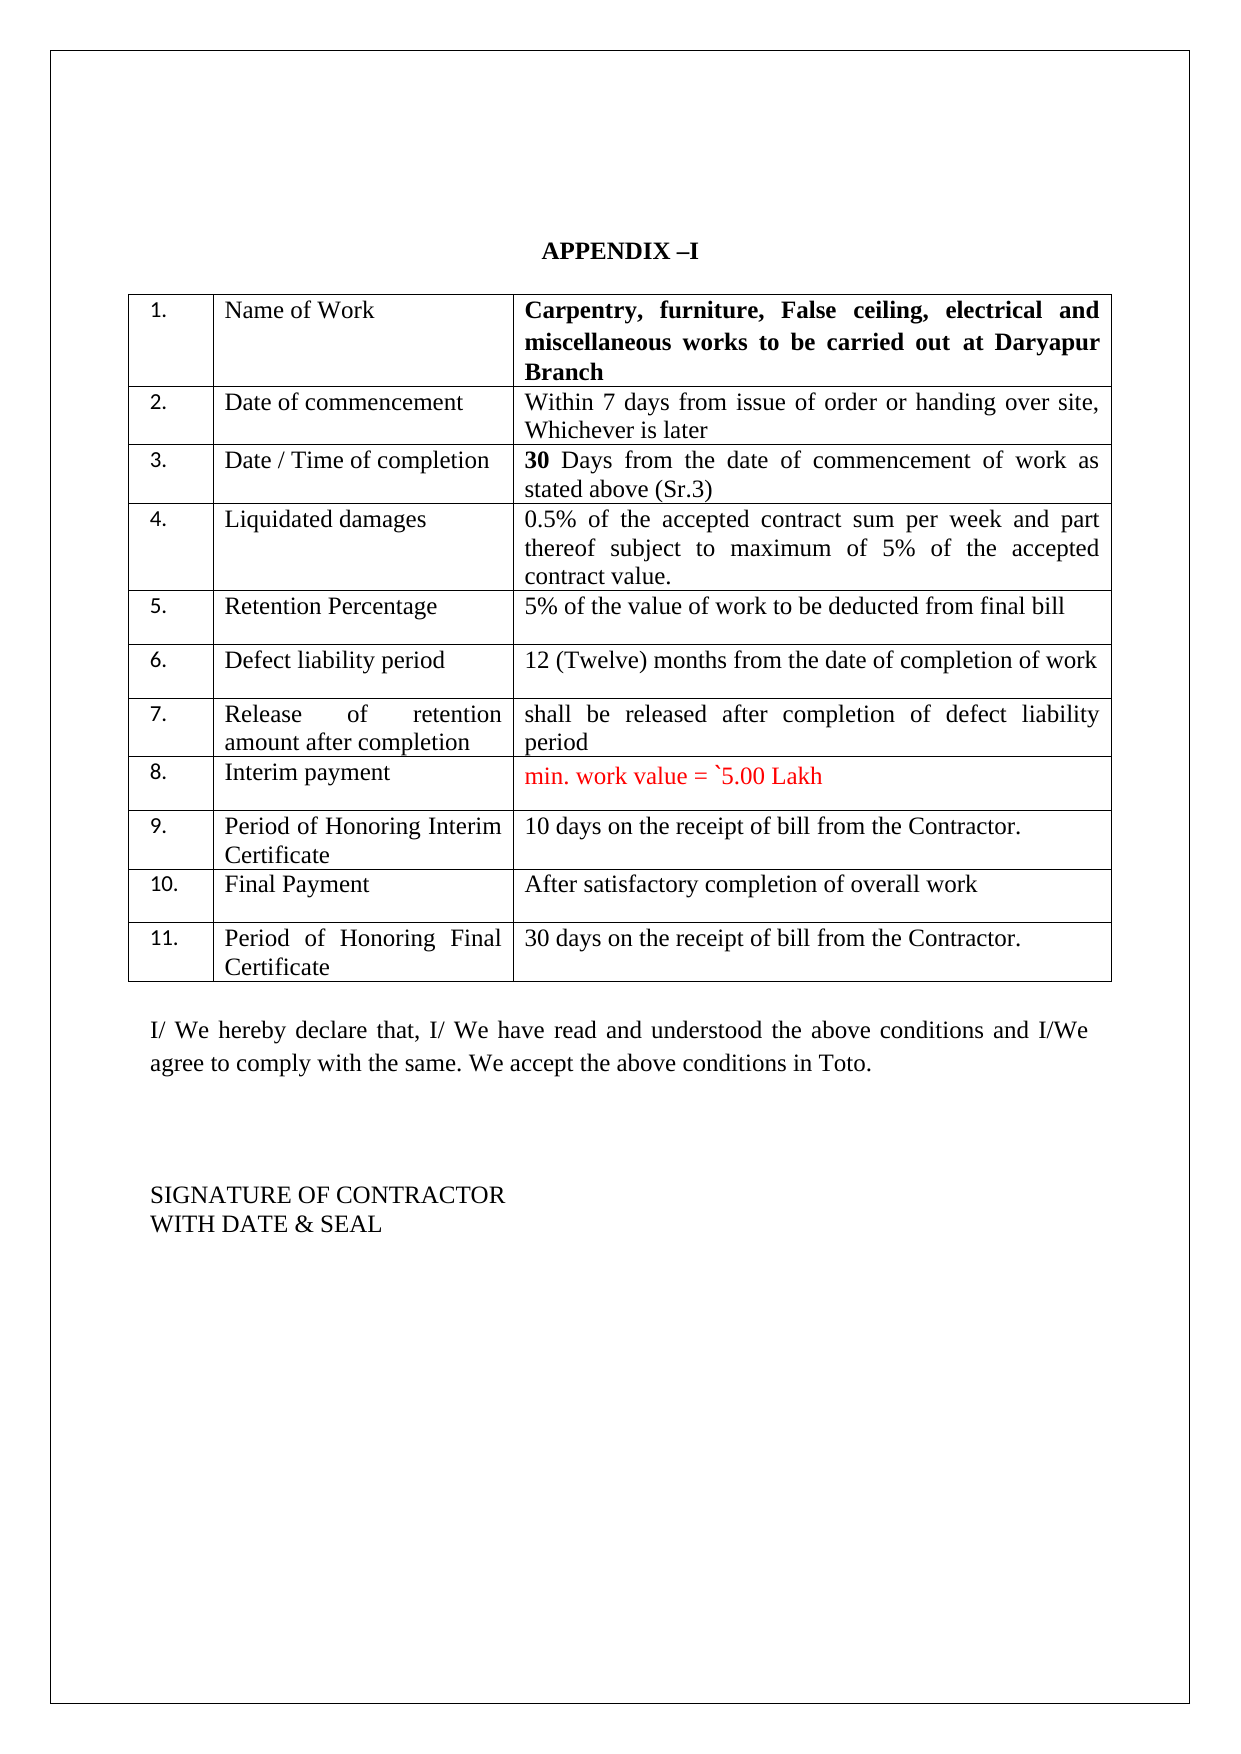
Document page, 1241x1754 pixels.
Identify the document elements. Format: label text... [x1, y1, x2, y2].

table_cell Release of retention amount after completion [214, 699, 513, 756]
table_cell [129, 445, 213, 503]
table_cell [129, 811, 213, 868]
table_cell Defect liability period [214, 645, 513, 698]
table_cell Liquidated damages [214, 504, 513, 590]
text SIGNATURE OF CONTRACTOR [150, 1180, 1090, 1209]
text I/ We hereby declare that, I/ We have read and understood the above conditions and I/We agree to comply with the same. We accept the above conditions in Toto. [150, 1015, 1090, 1077]
table_cell Period of Honoring Interim Certificate [214, 811, 513, 868]
table_cell Interim payment [214, 757, 513, 810]
table_cell [129, 387, 213, 444]
table_cell Date / Time of completion [214, 445, 513, 503]
table_cell [129, 645, 213, 698]
table_cell 30 Days from the date of commencement of work as stated above (Sr.3) [514, 445, 1111, 503]
table_cell [129, 699, 213, 756]
table_cell [129, 757, 213, 810]
text WITH DATE & SEAL [150, 1209, 1090, 1237]
table_cell After satisfactory completion of overall work [514, 870, 1111, 922]
table_cell 10 days on the receipt of bill from the Contractor. [514, 811, 1111, 868]
table_header Carpentry, furniture, False ceiling, electrical and miscellaneous works to be carried out at Daryapur Branch [514, 295, 1111, 386]
table_cell 30 days on the receipt of bill from the Contractor. [514, 923, 1111, 981]
table_cell min. work value = `5.00 Lakh [514, 757, 1111, 810]
table_cell Within 7 days from issue of order or handing over site, Whichever is later [514, 387, 1111, 444]
table_cell 0.5% of the accepted contract sum per week and part thereof subject to maximum of 5% of the accepted contract value. [514, 504, 1111, 590]
table_header [129, 295, 213, 386]
table_cell 12 (Twelve) months from the date of completion of work [514, 645, 1111, 698]
table_cell Retention Percentage [214, 591, 513, 644]
table_cell [129, 870, 213, 922]
table_cell 5% of the value of work to be deducted from final bill [514, 591, 1111, 644]
table_cell [129, 504, 213, 590]
table_cell Final Payment [214, 870, 513, 922]
table_cell Period of Honoring Final Certificate [214, 923, 513, 981]
subtitle APPENDIX –I [150, 236, 1090, 265]
table_cell shall be released after completion of defect liability period [514, 699, 1111, 756]
table_cell [129, 923, 213, 981]
table_header Name of Work [214, 295, 513, 386]
table_cell Date of commencement [214, 387, 513, 444]
table_cell [129, 591, 213, 644]
